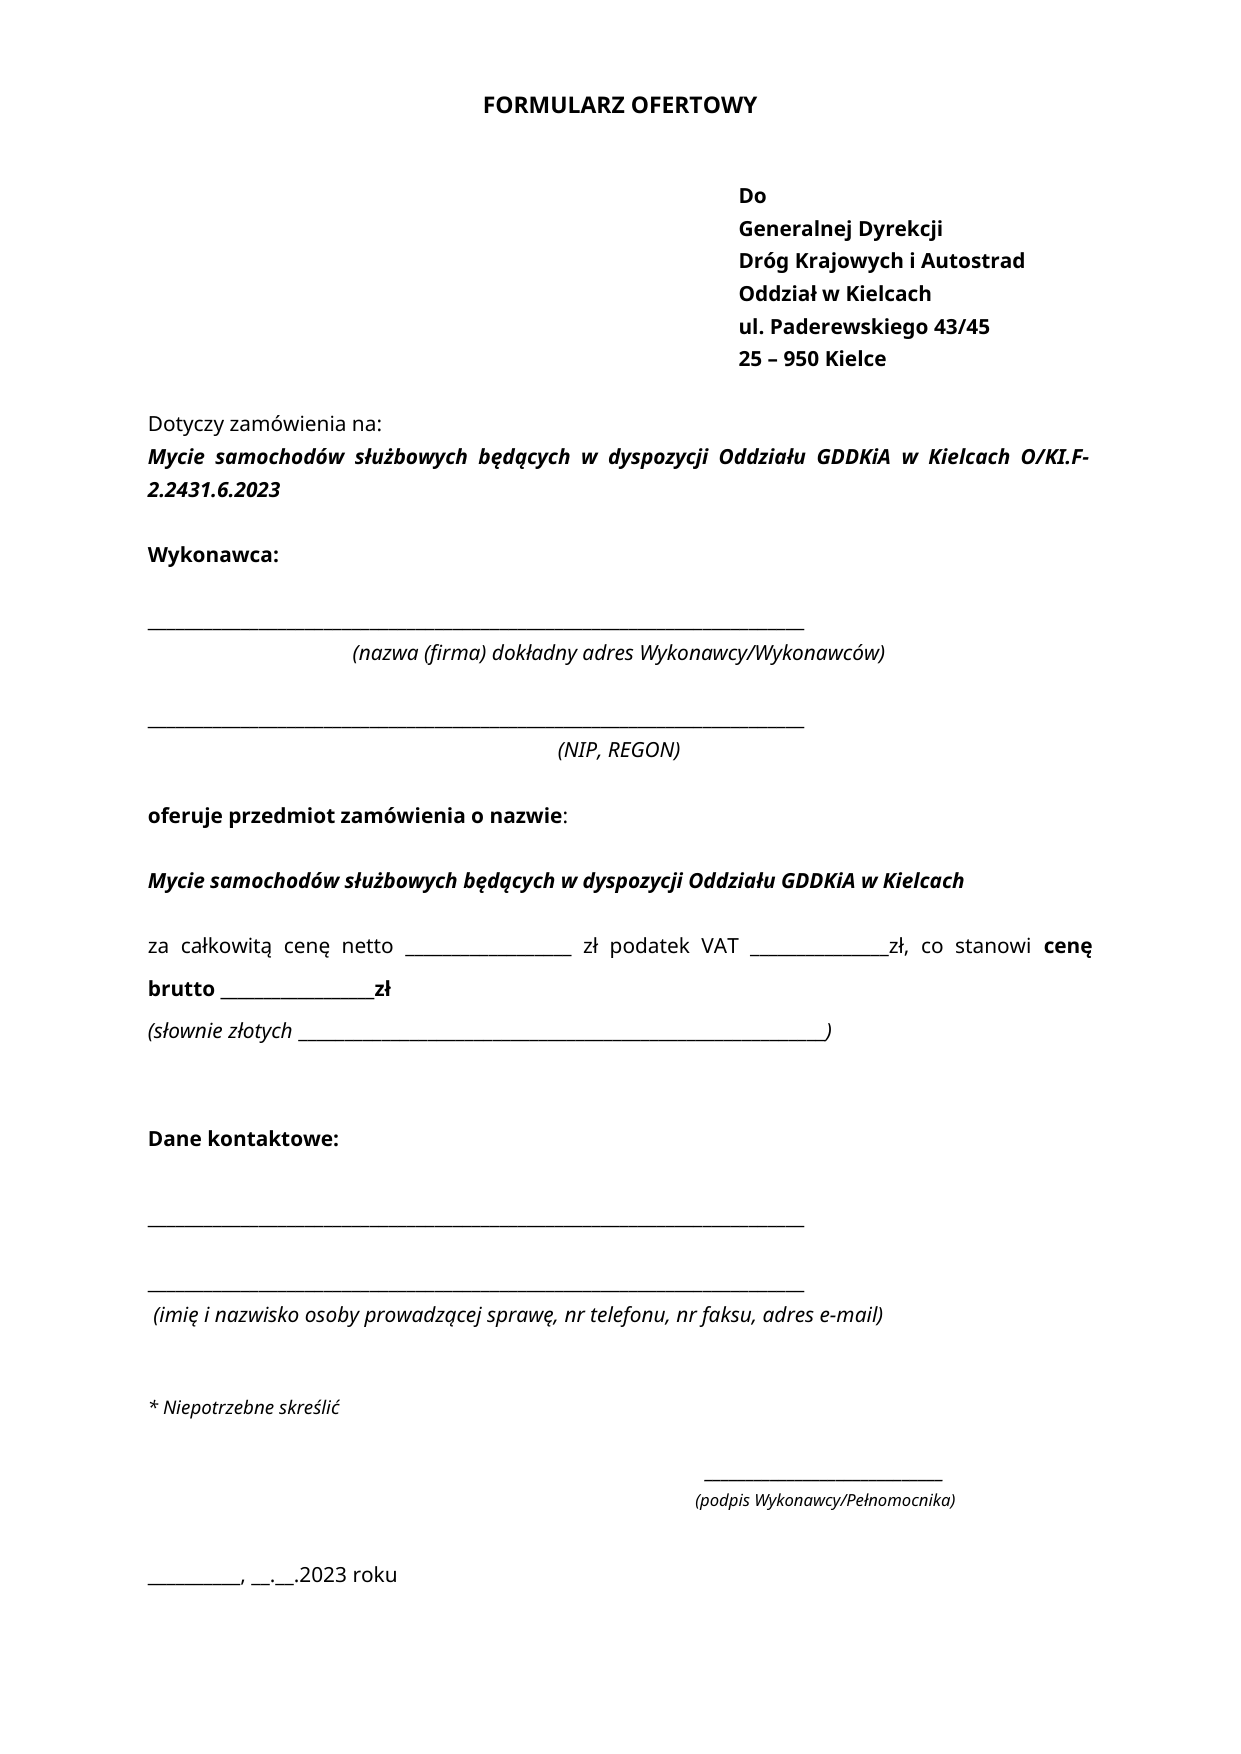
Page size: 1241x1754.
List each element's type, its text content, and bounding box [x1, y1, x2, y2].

text (podpis Wykonawcy/Pełnomocnika) [148, 1489, 1093, 1511]
text (słownie złotych _________________________________________________________) [148, 1016, 1093, 1045]
text oferuje przedmiot zamówienia o nazwie: [148, 801, 1093, 829]
text (nazwa (firma) dokładny adres Wykonawcy/Wykonawców) [148, 638, 1093, 666]
text (NIP, REGON) [148, 736, 1093, 764]
text Generalnej Dyrekcji [738, 214, 1093, 242]
text 25 – 950 Kielce [738, 344, 1093, 373]
text Mycie samochodów służbowych będących w dyspozycji Oddziału GDDKiA w Kielcach [148, 866, 1093, 894]
text _______________________________________________________________________ [148, 605, 1093, 634]
text _____________________________ [148, 1456, 1093, 1484]
text (imię i nazwisko osoby prowadzącej sprawę, nr telefonu, nr faksu, adres e-mail) [148, 1300, 1093, 1328]
text Dotyczy zamówienia na: [148, 409, 1093, 438]
text Wykonawca: [148, 540, 1093, 568]
text Dane kontaktowe: [148, 1124, 1093, 1153]
text ul. Paderewskiego 43/45 [738, 312, 1093, 340]
text _______________________________________________________________________ [148, 1267, 1093, 1296]
text _______________________________________________________________________ [148, 1202, 1093, 1230]
text Oddział w Kielcach [738, 279, 1093, 308]
text Mycie samochodów służbowych będących w dyspozycji Oddziału GDDKiA w Kielcach O/KI.F-2.2431.6.2023 [148, 442, 1093, 503]
text Do [738, 181, 1093, 210]
text __________, __.__.2023 roku [148, 1560, 1093, 1588]
text _______________________________________________________________________ [148, 703, 1093, 731]
text FORMULARZ OFERTOWY [148, 89, 1093, 120]
text * Niepotrzebne skreślić [148, 1394, 1093, 1420]
text Dróg Krajowych i Autostrad [738, 247, 1093, 275]
text za całkowitą cenę netto __________________ zł podatek VAT _______________zł, co stanowi cenę brutto __________________zł [148, 931, 1093, 1002]
